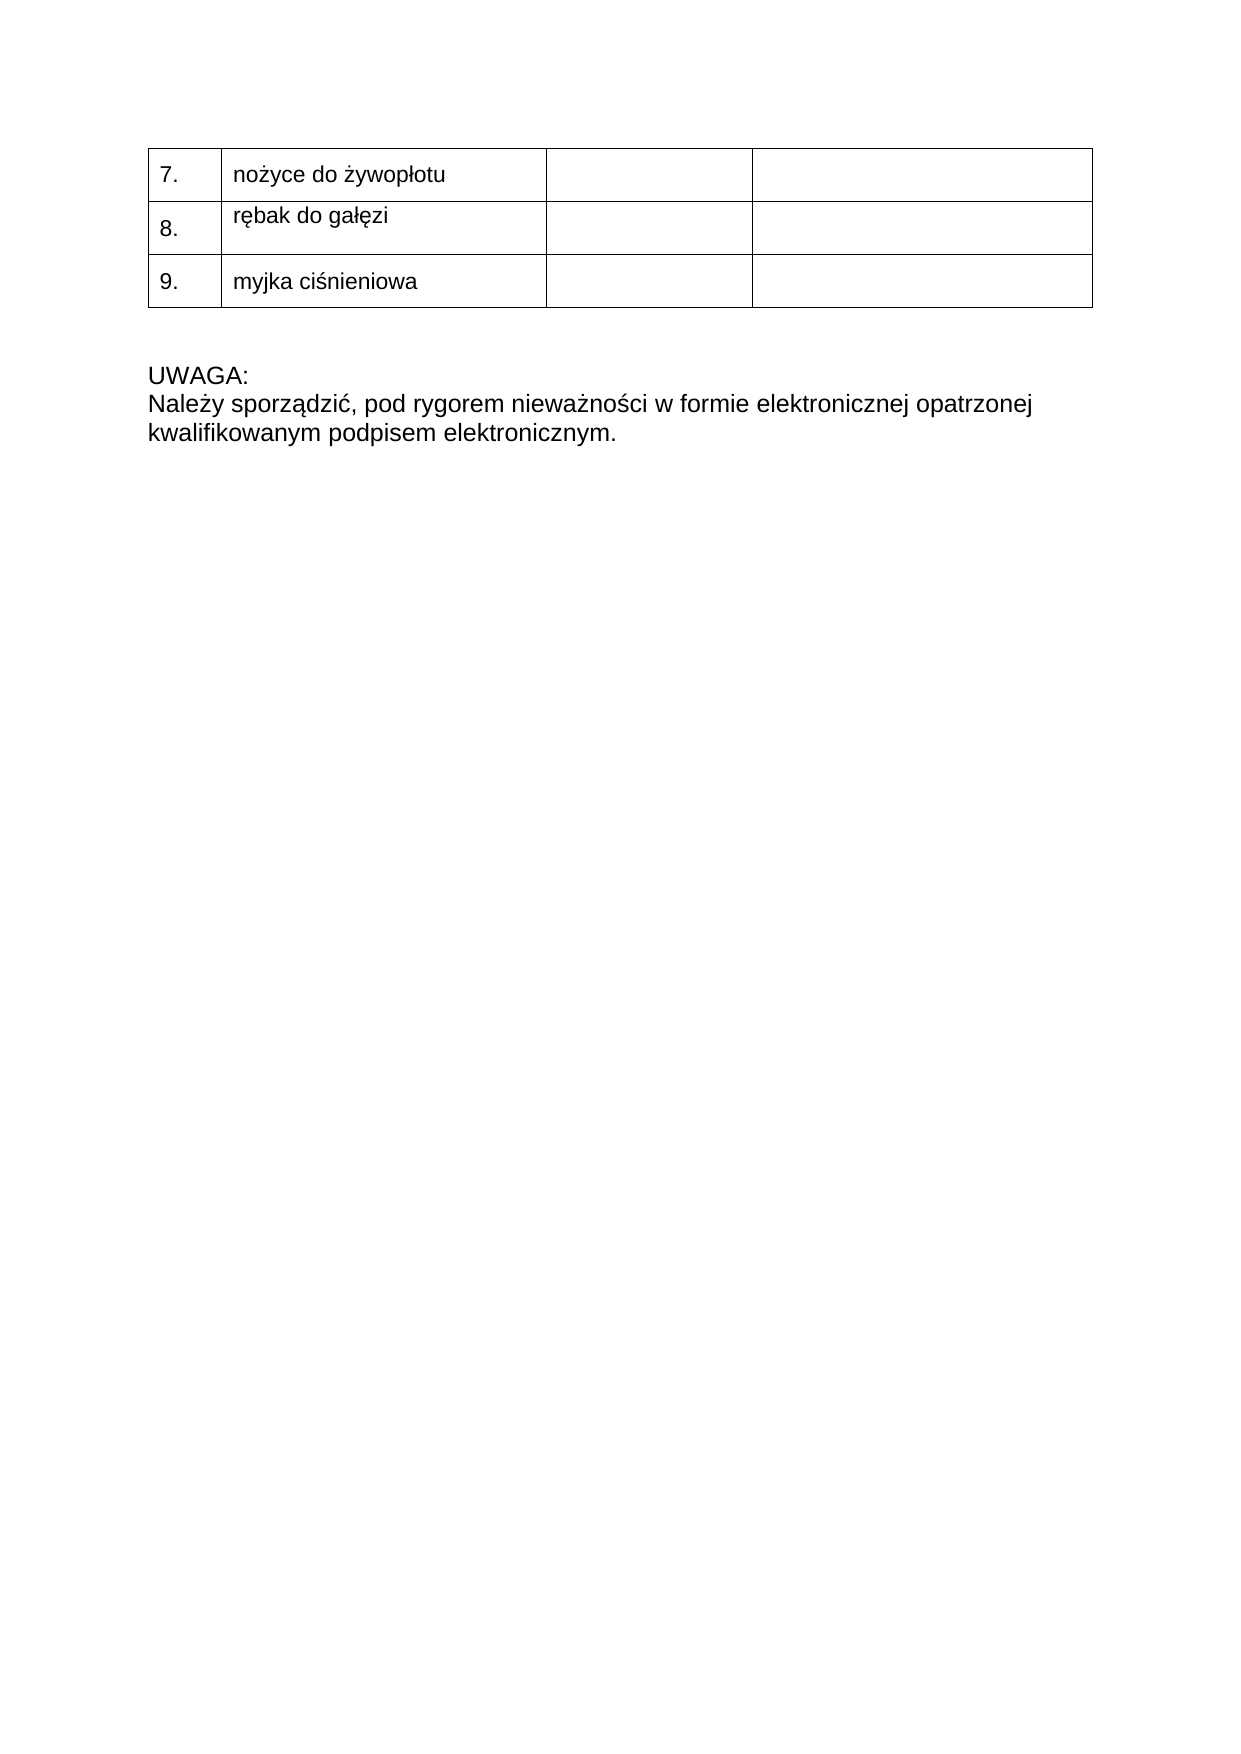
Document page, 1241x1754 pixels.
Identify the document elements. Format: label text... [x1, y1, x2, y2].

table_cell [547, 255, 752, 307]
table_cell rębak do gałęzi [222, 202, 546, 254]
table_cell [547, 202, 752, 254]
table_cell 9. [149, 255, 221, 307]
table_cell [753, 202, 1092, 254]
text Należy sporządzić, pod rygorem nieważności w formie elektronicznej opatrzonej kwalifikowanym podpisem elektronicznym. [148, 389, 1093, 447]
table_cell myjka ciśnieniowa [222, 255, 546, 307]
table_cell nożyce do żywopłotu [222, 149, 546, 201]
table_cell 8. [149, 202, 221, 254]
table_cell [753, 149, 1092, 201]
text UWAGA: [148, 361, 1093, 389]
table_cell 7. [149, 149, 221, 201]
table_cell [547, 149, 752, 201]
table_cell [753, 255, 1092, 307]
